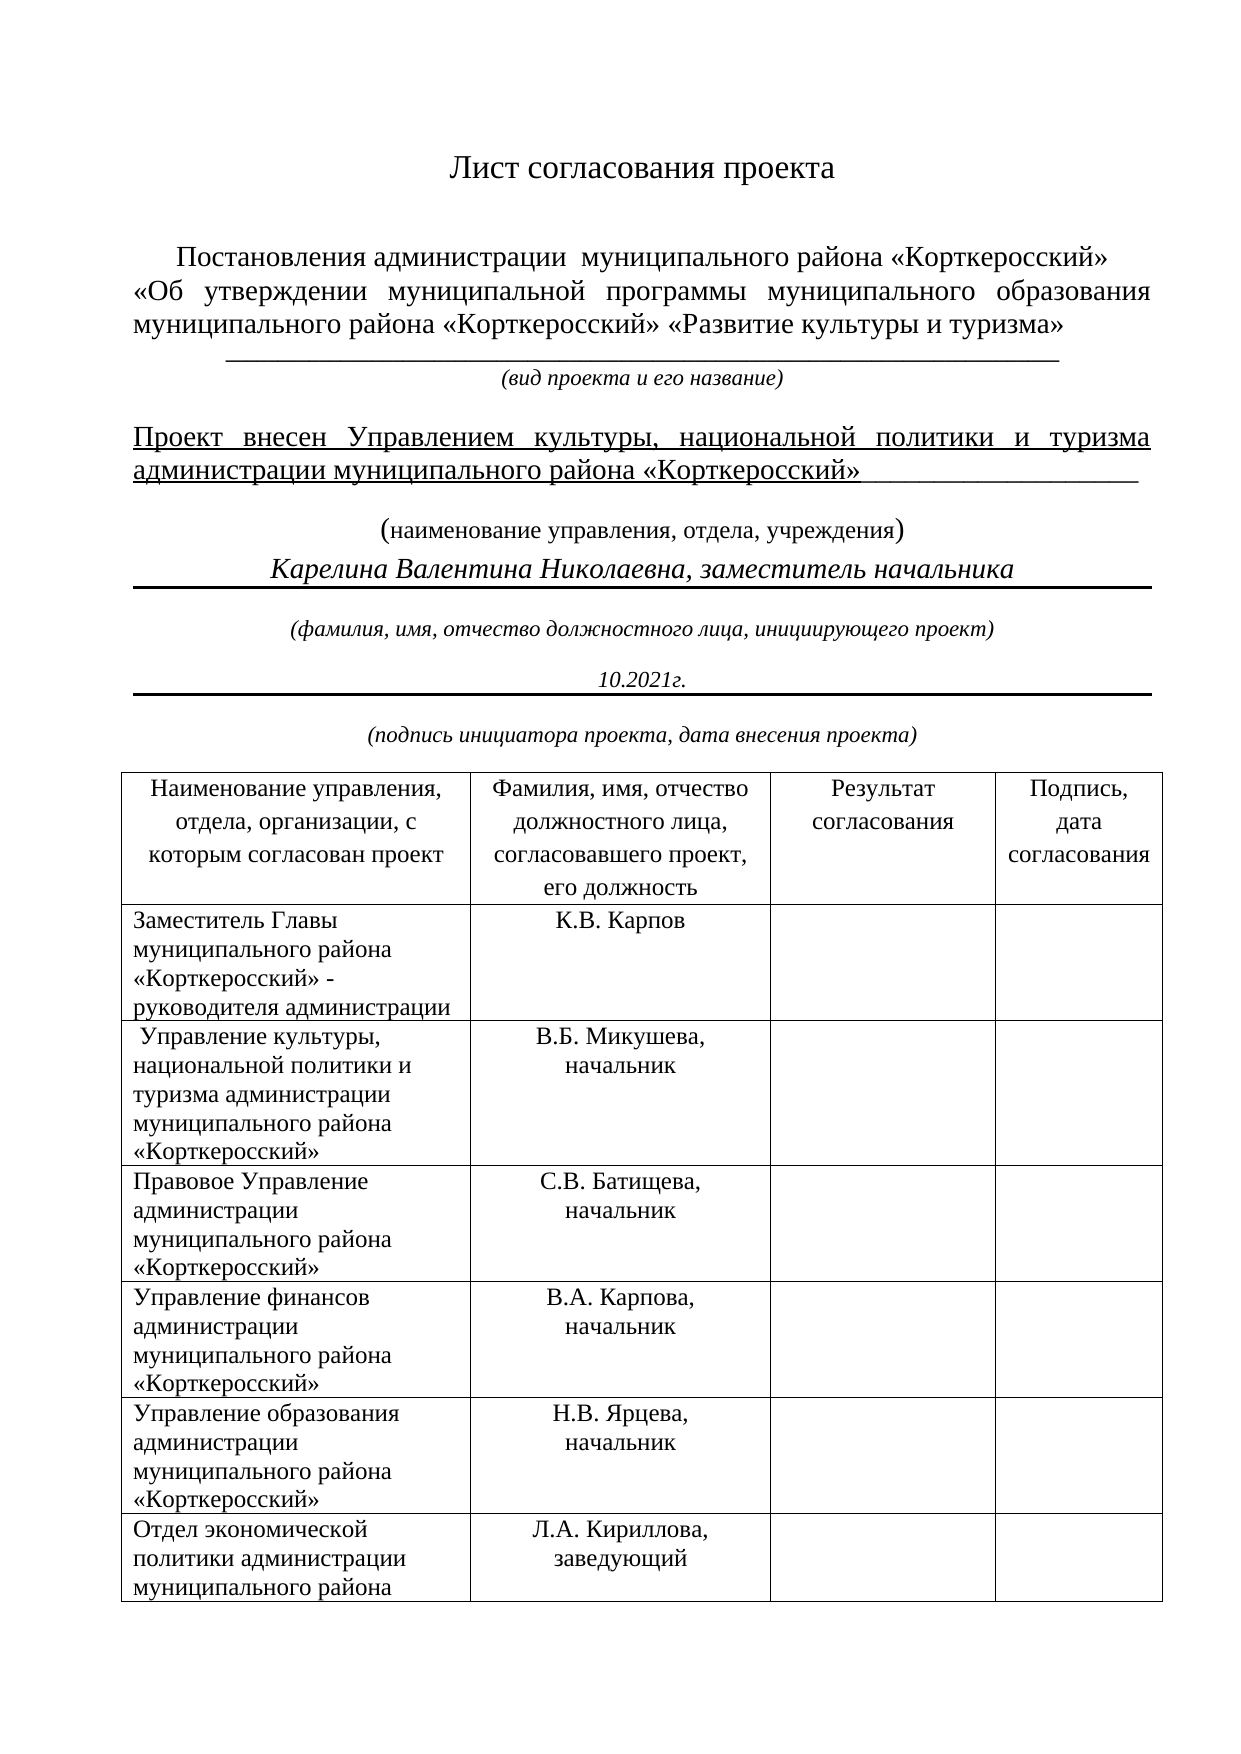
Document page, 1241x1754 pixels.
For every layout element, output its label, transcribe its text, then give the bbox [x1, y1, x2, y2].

table_cell [996, 1398, 1162, 1513]
text (подпись инициатора проекта, дата внесения проекта) [133, 721, 1152, 747]
table_cell [996, 905, 1162, 1020]
text Карелина Валентина Николаевна, заместитель начальника [133, 551, 1152, 586]
table_header Фамилия, имя, отчество должностного лица, согласовавшего проект, его должность [471, 773, 770, 904]
subtitle (наименование управления, отдела, учреждения) [133, 511, 1152, 544]
table_header Наименование управления, отдела, организации, с которым согласован проект [122, 773, 470, 904]
table_header Подпись, дата согласования [996, 773, 1162, 904]
table_cell В.А. Карпова, начальник [471, 1282, 770, 1397]
table_cell Правовое Управление администрации муниципального района «Корткеросский» [122, 1166, 470, 1281]
table_cell [771, 1166, 995, 1281]
text (фамилия, имя, отчество должностного лица, инициирующего проект) [133, 615, 1152, 642]
table_header Результат согласования [771, 773, 995, 904]
table_cell Управление финансов администрации муниципального района «Корткеросский» [122, 1282, 470, 1397]
table_cell Управление образования администрации муниципального района «Корткеросский» [122, 1398, 470, 1513]
table_cell Управление культуры, национальной политики и туризма администрации муниципального района «Корткеросский» [122, 1021, 470, 1165]
table_cell [996, 1514, 1162, 1601]
table_cell Заместитель Главы муниципального района «Корткеросский» - руководителя администрации [122, 905, 470, 1020]
table_cell Н.В. Ярцева, начальник [471, 1398, 770, 1513]
table_cell [771, 905, 995, 1020]
subtitle Лист согласования проекта [133, 148, 1152, 186]
title Постановления администрации муниципального района «Корткеросский» [133, 239, 1152, 273]
title «Об утверждении муниципальной программы муниципального образования муниципального района «Корткеросский» «Развитие культуры и туризма» [133, 273, 1152, 340]
table_cell В.Б. Микушева, начальник [471, 1021, 770, 1165]
table_cell [996, 1282, 1162, 1397]
table_cell [996, 1021, 1162, 1165]
table_cell [771, 1282, 995, 1397]
table_cell [771, 1021, 995, 1165]
table_cell К.В. Карпов [471, 905, 770, 1020]
table_cell [771, 1514, 995, 1601]
text 10.2021г. [133, 666, 1152, 693]
table_cell С.В. Батищева, начальник [471, 1166, 770, 1281]
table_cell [471, 1514, 770, 1601]
table_cell [771, 1398, 995, 1513]
text (вид проекта и его название) [133, 364, 1152, 390]
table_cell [122, 1514, 470, 1601]
title ________________________________________________________________________________ [133, 340, 1152, 364]
subtitle Проект внесен Управлением культуры, национальной политики и туризма администрации муниципального района «Корткеросский»___________________ [133, 419, 1152, 486]
table_cell [996, 1166, 1162, 1281]
